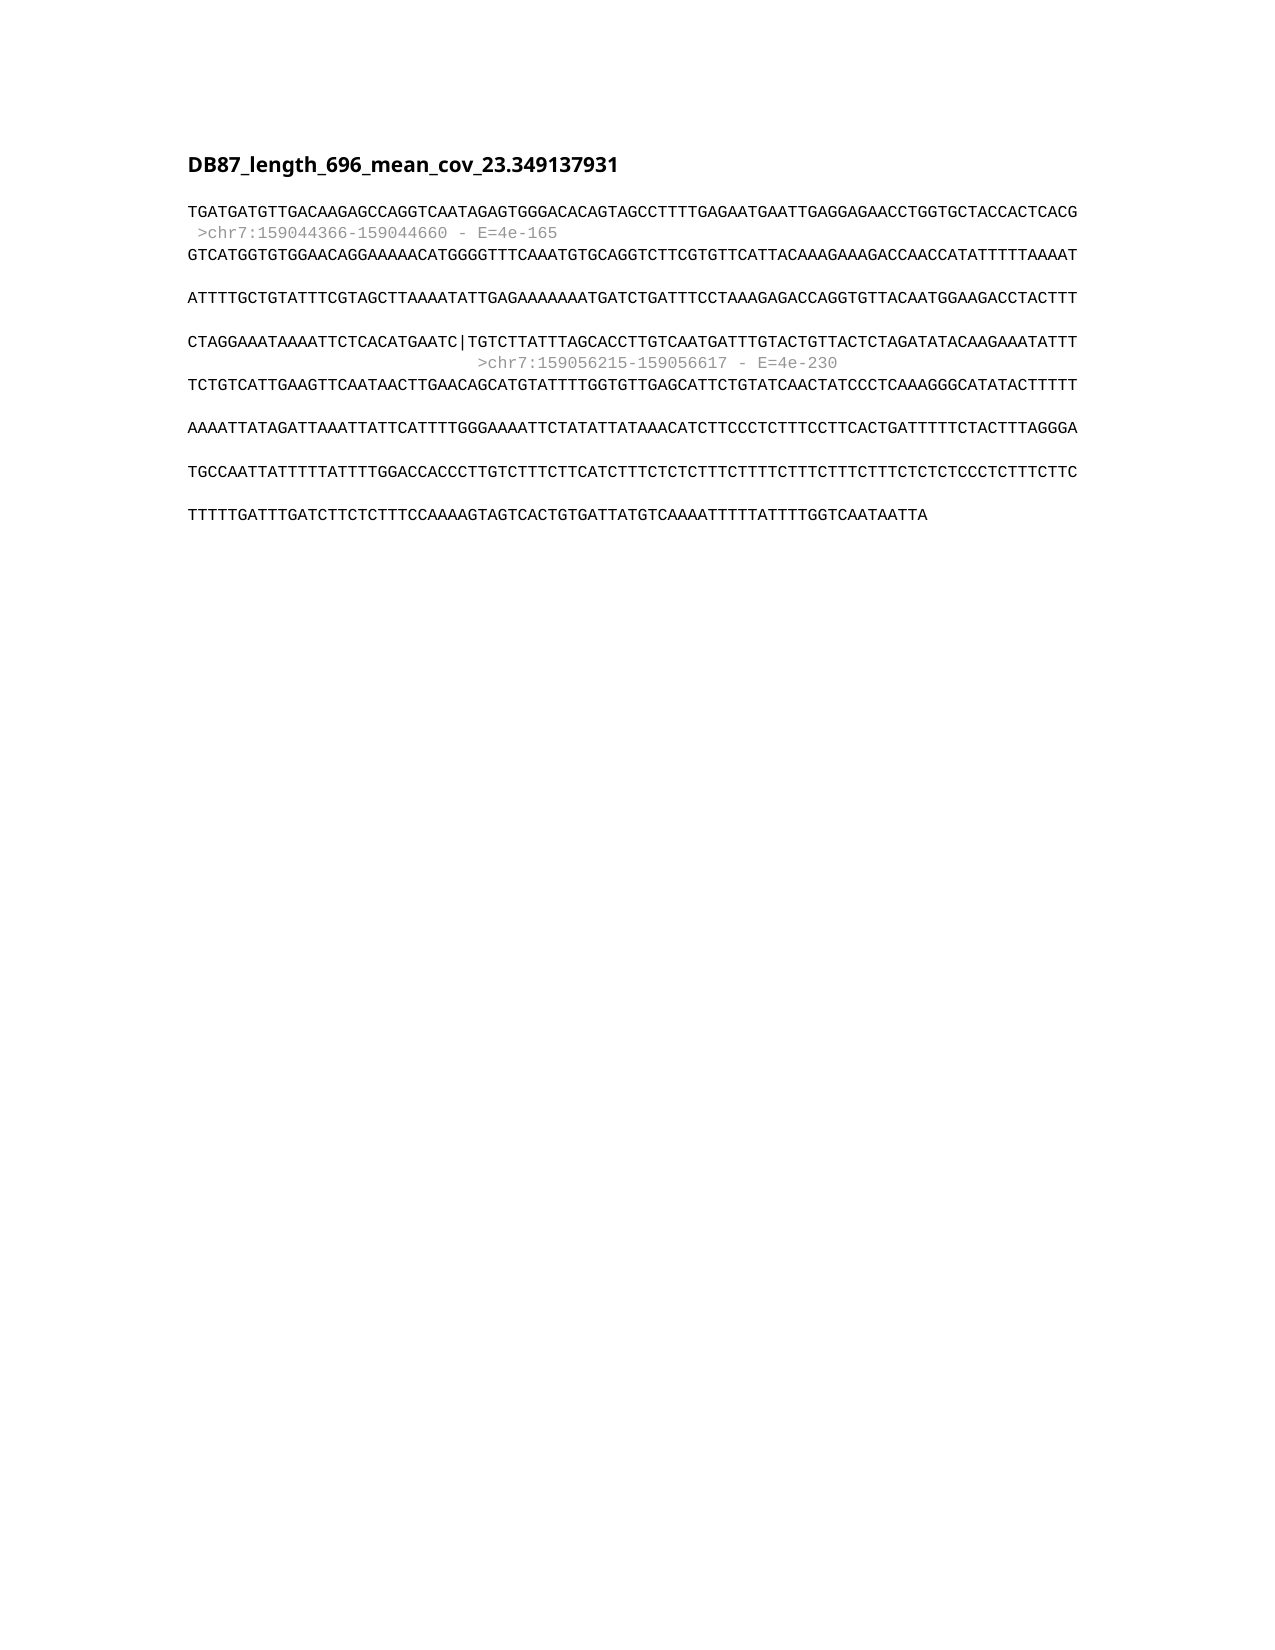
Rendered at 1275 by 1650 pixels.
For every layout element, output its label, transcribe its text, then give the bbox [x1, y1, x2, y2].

text DB87_length_696_mean_cov_23.349137931 [187, 150, 1087, 178]
text TGATGATGTTGACAAGAGCCAGGTCAATAGAGTGGGACACAGTAGCCTTTTGAGAATGAATTGAGGAGAACCTGGTGCTACCACTCACG >chr7:159044366-159044660 - E=4e-165 GTCATGGTGTGGAACAGGAAAAACATGGGGTTTCAAATGTGCAGGTCTTCGTGTTCATTACAAAGAAAGACCAACCATATTTTTAAAAT ATTTTGCTGTATTTCGTAGCTTAAAATATTGAGAAAAAAATGATCTGATTTCCTAAAGAGACCAGGTGTTACAATGGAAGACCTACTTT CTAGGAAATAAAATTCTCACATGAATC|TGTCTTATTTAGCACCTTGTCAATGATTTGTACTGTTACTCTAGATATACAAGAAATATTT >chr7:159056215-159056617 - E=4e-230 TCTGTCATTGAAGTTCAATAACTTGAACAGCATGTATTTTGGTGTTGAGCATTCTGTATCAACTATCCCTCAAAGGGCATATACTTTTT AAAATTATAGATTAAATTATTCATTTTGGGAAAATTCTATATTATAAACATCTTCCCTCTTTCCTTCACTGATTTTTCTACTTTAGGGA TGCCAATTATTTTTATTTTGGACCACCCTTGTCTTTCTTCATCTTTCTCTCTTTCTTTTCTTTCTTTCTTTCTCTCTCCCTCTTTCTTC TTTTTGATTTGATCTTCTCTTTCCAAAAGTAGTCACTGTGATTATGTCAAAATTTTTATTTTGGTCAATAATTA [187, 203, 1087, 526]
